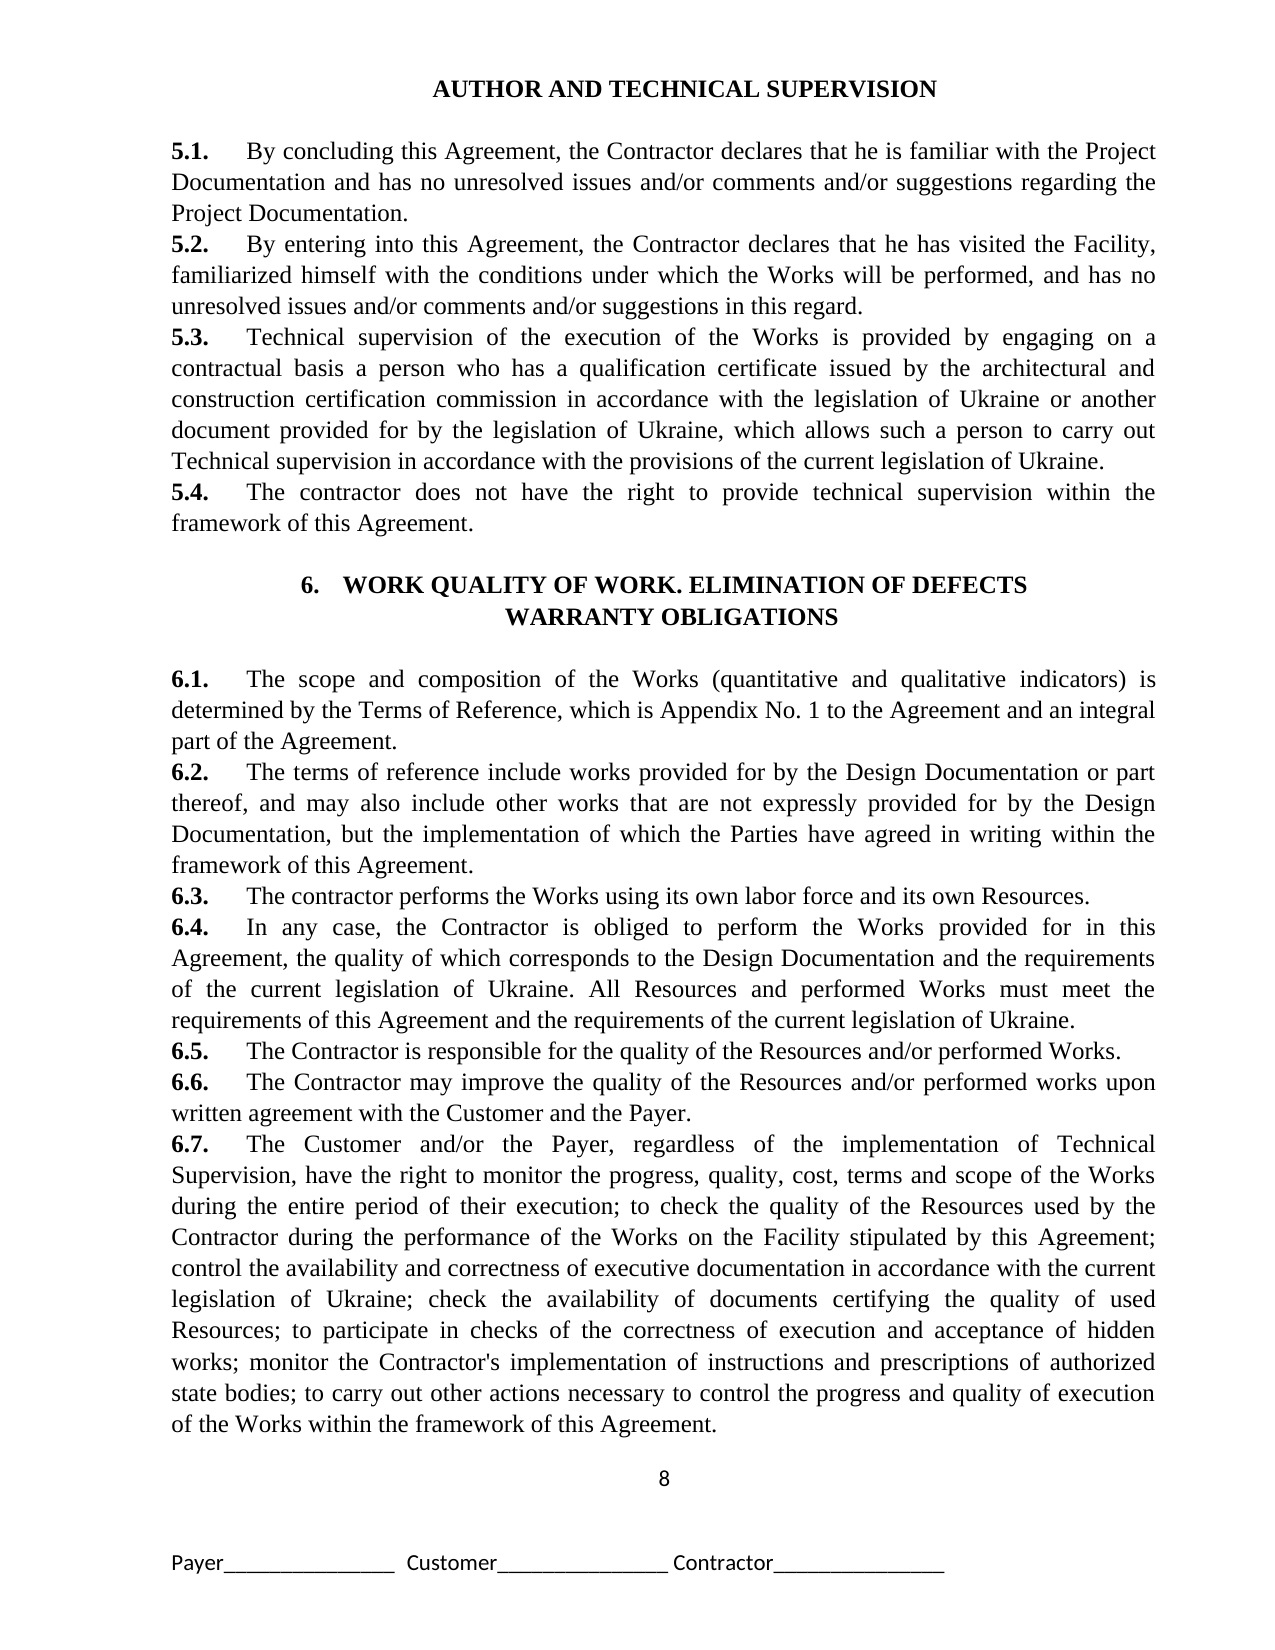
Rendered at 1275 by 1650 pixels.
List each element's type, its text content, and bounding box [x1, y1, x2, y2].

list The terms of reference include works provided for by the Design Documentation or part thereof, and may also include other works that are not expressly provided for by the Design Documentation, but the implementation of which the Parties have agreed in writing within the framework of this Agreement. [171, 757, 1157, 879]
list AUTHOR AND TECHNICAL SUPERVISION [213, 74, 1157, 103]
list The scope and composition of the Works (quantitative and qualitative indicators) is determined by the Terms of Reference, which is Appendix No. 1 to the Agreement and an integral part of the Agreement. [171, 664, 1157, 754]
list The Customer and/or the Payer, regardless of the implementation of Technical Supervision, have the right to monitor the progress, quality, cost, terms and scope of the Works during the entire period of their execution; to check the quality of the Resources used by the Contractor during the performance of the Works on the Facility stipulated by this Agreement; control the availability and correctness of executive documentation in accordance with the current legislation of Ukraine; check the availability of documents certifying the quality of used Resources; to participate in checks of the correctness of execution and acceptance of hidden works; monitor the Contractor's implementation of instructions and prescriptions of authorized state bodies; to carry out other actions necessary to control the progress and quality of execution of the Works within the framework of this Agreement. [171, 1129, 1157, 1437]
list WARRANTY OBLIGATIONS [186, 602, 1157, 630]
list The Contractor may improve the quality of the Resources and/or performed works upon written agreement with the Customer and the Payer. [171, 1067, 1157, 1127]
list By entering into this Agreement, the Contractor declares that he has visited the Facility, familiarized himself with the conditions under which the Works will be performed, and has no unresolved issues and/or comments and/or suggestions in this regard. [171, 229, 1157, 320]
list Technical supervision of the execution of the Works is provided by engaging on a contractual basis a person who has a qualification certificate issued by the architectural and construction certification commission in accordance with the legislation of Ukraine or another document provided for by the legislation of Ukraine, which allows such a person to carry out Technical supervision in accordance with the provisions of the current legislation of Ukraine. [171, 322, 1157, 475]
list In any case, the Contractor is obliged to perform the Works provided for in this Agreement, the quality of which corresponds to the Design Documentation and the requirements of the current legislation of Ukraine. All Resources and performed Works must meet the requirements of this Agreement and the requirements of the current legislation of Ukraine. [171, 912, 1157, 1034]
list The contractor performs the Works using its own labor force and its own Resources. [171, 881, 1157, 910]
list WORK QUALITY OF WORK. ELIMINATION OF DEFECTS [171, 571, 1157, 599]
list By concluding this Agreement, the Contractor declares that he is familiar with the Project Documentation and has no unresolved issues and/or comments and/or suggestions regarding the Project Documentation. [171, 136, 1157, 227]
list The contractor does not have the right to provide technical supervision within the framework of this Agreement. [171, 477, 1157, 537]
list The Contractor is responsible for the quality of the Resources and/or performed Works. [171, 1036, 1157, 1065]
